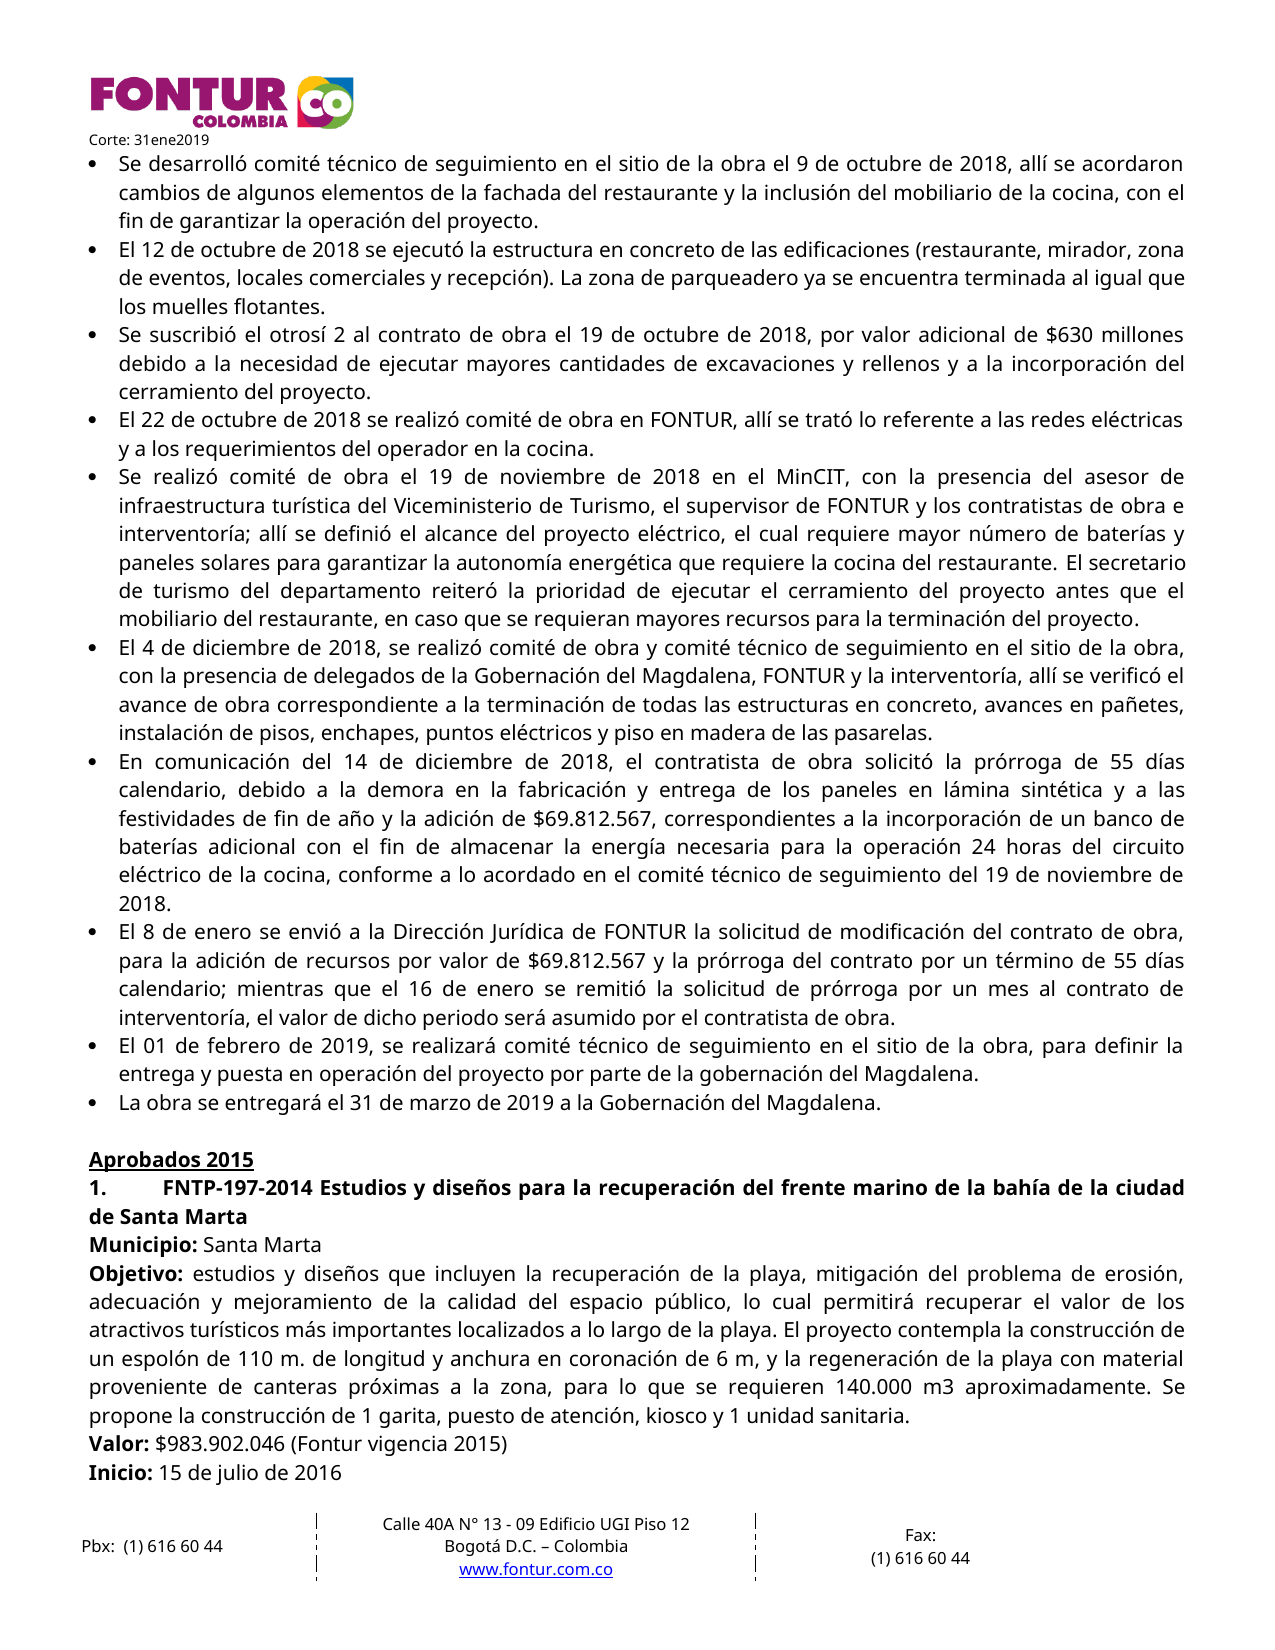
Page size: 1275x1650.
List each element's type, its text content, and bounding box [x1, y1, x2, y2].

list Se desarrolló comité técnico de seguimiento en el sitio de la obra el 9 de octubre de 2018, allí se acordaron cambios de algunos elementos de la fachada del restaurante y la inclusión del mobiliario de la cocina, con el fin de garantizar la operación del proyecto. [89, 149, 1186, 235]
picture [88, 73, 355, 130]
text Valor: $983.902.046 (Fontur vigencia 2015) [89, 1429, 1186, 1458]
text Inicio: 15 de julio de 2016 [89, 1458, 1186, 1486]
list La obra se entregará el 31 de marzo de 2019 a la Gobernación del Magdalena. [89, 1088, 1186, 1116]
text Aprobados 2015 [89, 1145, 1186, 1173]
list Se suscribió el otrosí 2 al contrato de obra el 19 de octubre de 2018, por valor adicional de $630 millones debido a la necesidad de ejecutar mayores cantidades de excavaciones y rellenos y a la incorporación del cerramiento del proyecto. [89, 320, 1186, 406]
list El 8 de enero se envió a la Dirección Jurídica de FONTUR la solicitud de modificación del contrato de obra, para la adición de recursos por valor de $69.812.567 y la prórroga del contrato por un término de 55 días calendario; mientras que el 16 de enero se remitió la solicitud de prórroga por un mes al contrato de interventoría, el valor de dicho periodo será asumido por el contratista de obra. [89, 917, 1186, 1031]
list Se realizó comité de obra el 19 de noviembre de 2018 en el MinCIT, con la presencia del asesor de infraestructura turística del Viceministerio de Turismo, el supervisor de FONTUR y los contratistas de obra e interventoría; allí se definió el alcance del proyecto eléctrico, el cual requiere mayor número de baterías y paneles solares para garantizar la autonomía energética que requiere la cocina del restaurante. El secretario de turismo del departamento reiteró la prioridad de ejecutar el cerramiento del proyecto antes que el mobiliario del restaurante, en caso que se requieran mayores recursos para la terminación del proyecto. [89, 462, 1186, 633]
list Objetivo: estudios y diseños que incluyen la recuperación de la playa, mitigación del problema de erosión, adecuación y mejoramiento de la calidad del espacio público, lo cual permitirá recuperar el valor de los atractivos turísticos más importantes localizados a lo largo de la playa. El proyecto contempla la construcción de un espolón de 110 m. de longitud y anchura en coronación de 6 m, y la regeneración de la playa con material proveniente de canteras próximas a la zona, para lo que se requieren 140.000 m3 aproximadamente. Se propone la construcción de 1 garita, puesto de atención, kiosco y 1 unidad sanitaria. [89, 1259, 1186, 1429]
list El 12 de octubre de 2018 se ejecutó la estructura en concreto de las edificaciones (restaurante, mirador, zona de eventos, locales comerciales y recepción). La zona de parqueadero ya se encuentra terminada al igual que los muelles flotantes. [89, 235, 1186, 320]
list En comunicación del 14 de diciembre de 2018, el contratista de obra solicitó la prórroga de 55 días calendario, debido a la demora en la fabricación y entrega de los paneles en lámina sintética y a las festividades de fin de año y la adición de $69.812.567, correspondientes a la incorporación de un banco de baterías adicional con el fin de almacenar la energía necesaria para la operación 24 horas del circuito eléctrico de la cocina, conforme a lo acordado en el comité técnico de seguimiento del 19 de noviembre de 2018. [89, 747, 1186, 917]
list FNTP-197-2014 Estudios y diseños para la recuperación del frente marino de la bahía de la ciudad de Santa Marta [89, 1173, 1186, 1230]
list El 22 de octubre de 2018 se realizó comité de obra en FONTUR, allí se trató lo referente a las redes eléctricas y a los requerimientos del operador en la cocina. [89, 406, 1186, 462]
list El 4 de diciembre de 2018, se realizó comité de obra y comité técnico de seguimiento en el sitio de la obra, con la presencia de delegados de la Gobernación del Magdalena, FONTUR y la interventoría, allí se verificó el avance de obra correspondiente a la terminación de todas las estructuras en concreto, avances en pañetes, instalación de pisos, enchapes, puntos eléctricos y piso en madera de las pasarelas. [89, 633, 1186, 747]
list El 01 de febrero de 2019, se realizará comité técnico de seguimiento en el sitio de la obra, para definir la entrega y puesta en operación del proyecto por parte de la gobernación del Magdalena. [89, 1031, 1186, 1088]
list Municipio: Santa Marta [89, 1230, 1186, 1259]
